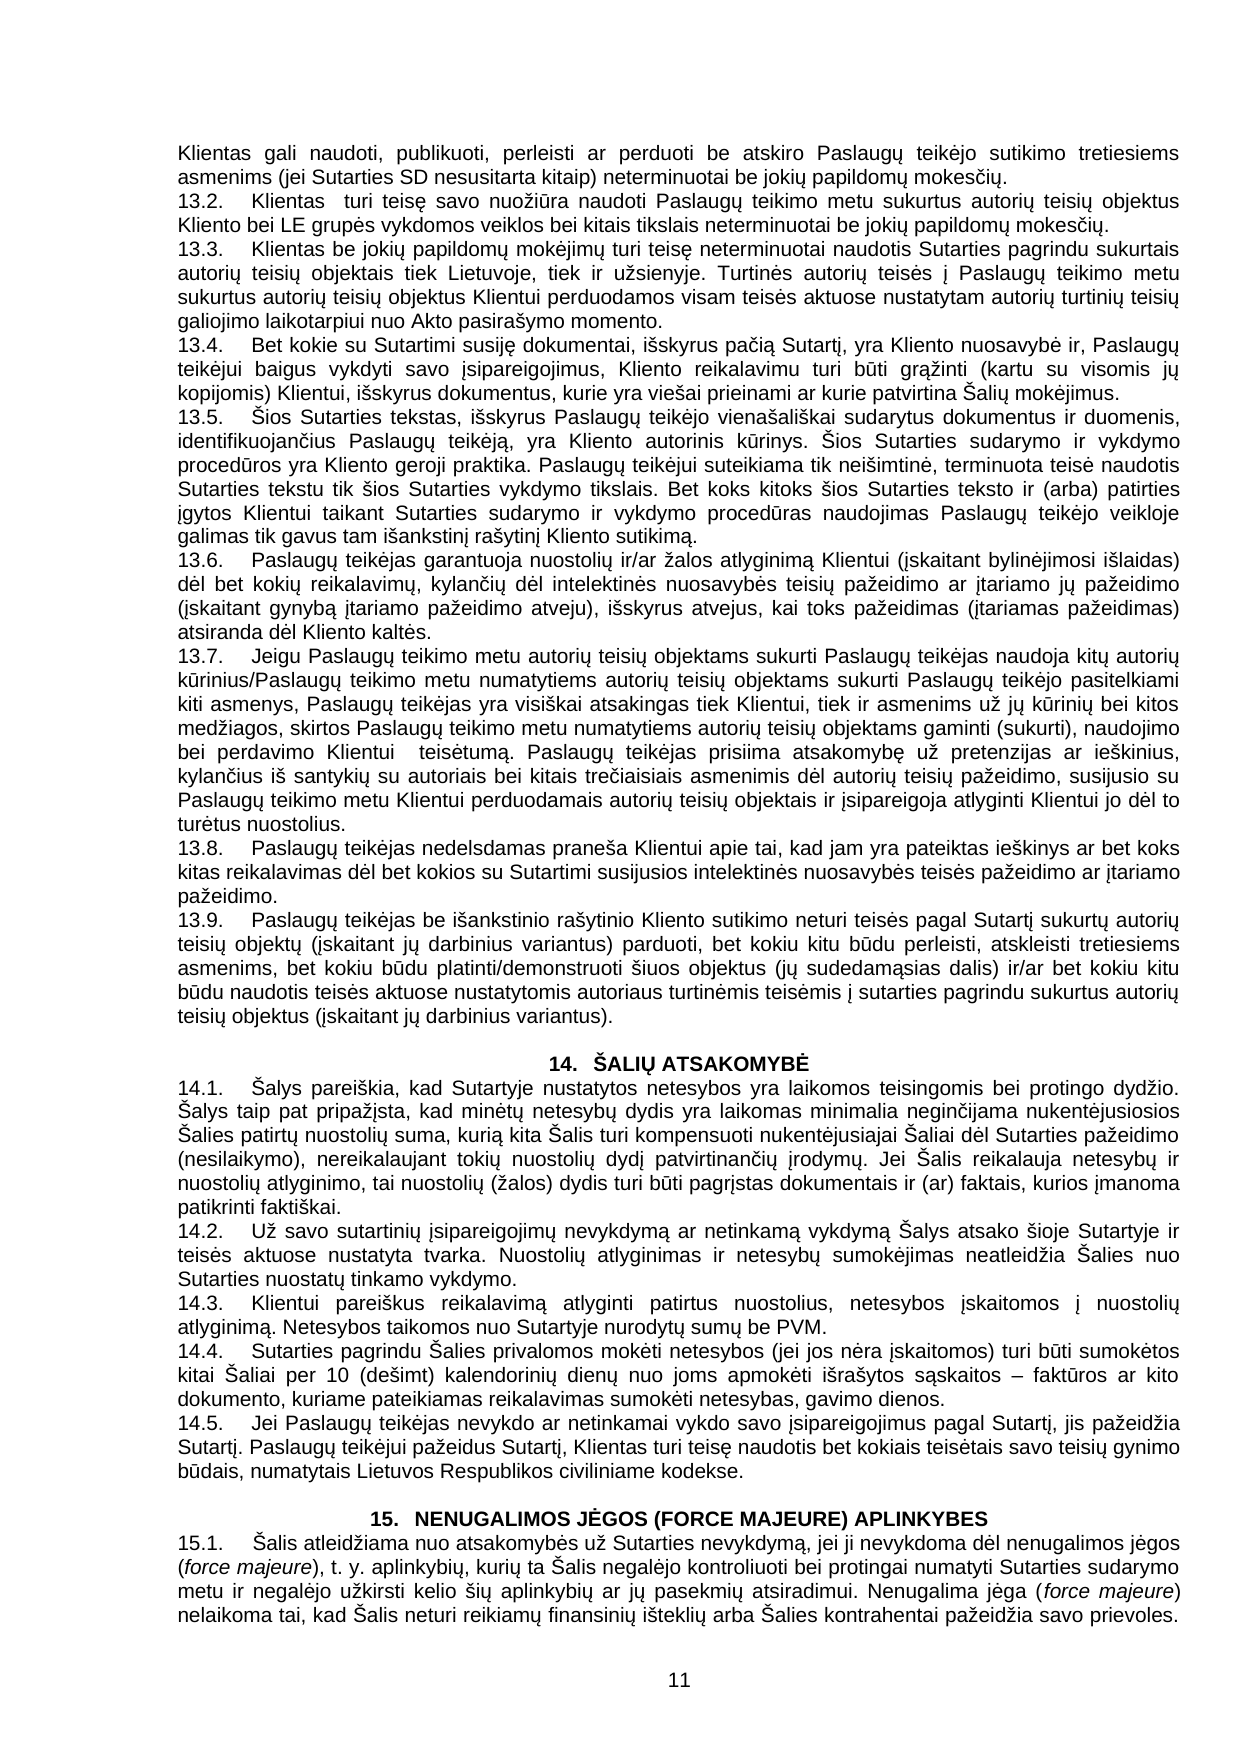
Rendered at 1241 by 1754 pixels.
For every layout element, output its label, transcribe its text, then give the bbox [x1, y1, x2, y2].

list Klientas be jokių papildomų mokėjimų turi teisę neterminuotai naudotis Sutarties pagrindu sukurtais autorių teisių objektais tiek Lietuvoje, tiek ir užsienyje. Turtinės autorių teisės į Paslaugų teikimo metu sukurtus autorių teisių objektus Klientui perduodamos visam teisės aktuose nustatytam autorių turtinių teisių galiojimo laikotarpiui nuo Akto pasirašymo momento. [177, 237, 1181, 333]
list Sutarties pagrindu Šalies privalomos mokėti netesybos (jei jos nėra įskaitomos) turi būti sumokėtos kitai Šaliai per 10 (dešimt) kalendorinių dienų nuo joms apmokėti išrašytos sąskaitos – faktūros ar kito dokumento, kuriame pateikiamas reikalavimas sumokėti netesybas, gavimo dienos. [177, 1339, 1181, 1411]
list Klientas turi teisę savo nuožiūra naudoti Paslaugų teikimo metu sukurtus autorių teisių objektus Kliento bei LE grupės vykdomos veiklos bei kitais tikslais neterminuotai be jokių papildomų mokesčių. [177, 189, 1181, 237]
list Klientui pareiškus reikalavimą atlyginti patirtus nuostolius, netesybos įskaitomos į nuostolių atlyginimą. Netesybos taikomos nuo Sutartyje nurodytų sumų be PVM. [177, 1291, 1181, 1339]
list Šalys pareiškia, kad Sutartyje nustatytos netesybos yra laikomos teisingomis bei protingo dydžio. Šalys taip pat pripažįsta, kad minėtų netesybų dydis yra laikomas minimalia neginčijama nukentėjusiosios Šalies patirtų nuostolių suma, kurią kita Šalis turi kompensuoti nukentėjusiajai Šaliai dėl Sutarties pažeidimo (nesilaikymo), nereikalaujant tokių nuostolių dydį patvirtinančių įrodymų. Jei Šalis reikalauja netesybų ir nuostolių atlyginimo, tai nuostolių (žalos) dydis turi būti pagrįstas dokumentais ir (ar) faktais, kurios įmanoma patikrinti faktiškai. [177, 1075, 1181, 1219]
list Paslaugų teikėjas nedelsdamas praneša Klientui apie tai, kad jam yra pateiktas ieškinys ar bet koks kitas reikalavimas dėl bet kokios su Sutartimi susijusios intelektinės nuosavybės teisės pažeidimo ar įtariamo pažeidimo. [177, 836, 1181, 908]
list Šios Sutarties tekstas, išskyrus Paslaugų teikėjo vienašališkai sudarytus dokumentus ir duomenis, identifikuojančius Paslaugų teikėją, yra Kliento autorinis kūrinys. Šios Sutarties sudarymo ir vykdymo procedūros yra Kliento geroji praktika. Paslaugų teikėjui suteikiama tik neišimtinė, terminuota teisė naudotis Sutarties tekstu tik šios Sutarties vykdymo tikslais. Bet koks kitoks šios Sutarties teksto ir (arba) patirties įgytos Klientui taikant Sutarties sudarymo ir vykdymo procedūras naudojimas Paslaugų teikėjo veikloje galimas tik gavus tam išankstinį rašytinį Kliento sutikimą. [177, 404, 1181, 548]
list ŠALIŲ ATSAKOMYBĖ [177, 1051, 1181, 1075]
list Paslaugų teikėjas be išankstinio rašytinio Kliento sutikimo neturi teisės pagal Sutartį sukurtų autorių teisių objektų (įskaitant jų darbinius variantus) parduoti, bet kokiu kitu būdu perleisti, atskleisti tretiesiems asmenims, bet kokiu būdu platinti/demonstruoti šiuos objektus (jų sudedamąsias dalis) ir/ar bet kokiu kitu būdu naudotis teisės aktuose nustatytomis autoriaus turtinėmis teisėmis į sutarties pagrindu sukurtus autorių teisių objektus (įskaitant jų darbinius variantus). [177, 908, 1181, 1027]
list Jei Paslaugų teikėjas nevykdo ar netinkamai vykdo savo įsipareigojimus pagal Sutartį, jis pažeidžia Sutartį. Paslaugų teikėjui pažeidus Sutartį, Klientas turi teisę naudotis bet kokiais teisėtais savo teisių gynimo būdais, numatytais Lietuvos Respublikos civiliniame kodekse. [177, 1411, 1181, 1483]
list Paslaugų teikėjas garantuoja nuostolių ir/ar žalos atlyginimą Klientui (įskaitant bylinėjimosi išlaidas) dėl bet kokių reikalavimų, kylančių dėl intelektinės nuosavybės teisių pažeidimo ar įtariamo jų pažeidimo (įskaitant gynybą įtariamo pažeidimo atveju), išskyrus atvejus, kai toks pažeidimas (įtariamas pažeidimas) atsiranda dėl Kliento kaltės. [177, 548, 1181, 644]
list Už savo sutartinių įsipareigojimų nevykdymą ar netinkamą vykdymą Šalys atsako šioje Sutartyje ir teisės aktuose nustatyta tvarka. Nuostolių atlyginimas ir netesybų sumokėjimas neatleidžia Šalies nuo Sutarties nuostatų tinkamo vykdymo. [177, 1219, 1181, 1291]
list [177, 1531, 1181, 1626]
list NENUGALIMOS JĖGOS (FORCE MAJEURE) APLINKYBES [177, 1507, 1181, 1531]
list Bet kokie su Sutartimi susiję dokumentai, išskyrus pačią Sutartį, yra Kliento nuosavybė ir, Paslaugų teikėjui baigus vykdyti savo įsipareigojimus, Kliento reikalavimu turi būti grąžinti (kartu su visomis jų kopijomis) Klientui, išskyrus dokumentus, kurie yra viešai prieinami ar kurie patvirtina Šalių mokėjimus. [177, 333, 1181, 404]
list Jeigu Paslaugų teikimo metu autorių teisių objektams sukurti Paslaugų teikėjas naudoja kitų autorių kūrinius/Paslaugų teikimo metu numatytiems autorių teisių objektams sukurti Paslaugų teikėjo pasitelkiami kiti asmenys, Paslaugų teikėjas yra visiškai atsakingas tiek Klientui, tiek ir asmenims už jų kūrinių bei kitos medžiagos, skirtos Paslaugų teikimo metu numatytiems autorių teisių objektams gaminti (sukurti), naudojimo bei perdavimo Klientui teisėtumą. Paslaugų teikėjas prisiima atsakomybę už pretenzijas ar ieškinius, kylančius iš santykių su autoriais bei kitais trečiaisiais asmenimis dėl autorių teisių pažeidimo, susijusio su Paslaugų teikimo metu Klientui perduodamais autorių teisių objektais ir įsipareigoja atlyginti Klientui jo dėl to turėtus nuostolius. [177, 644, 1181, 836]
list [177, 141, 1181, 189]
